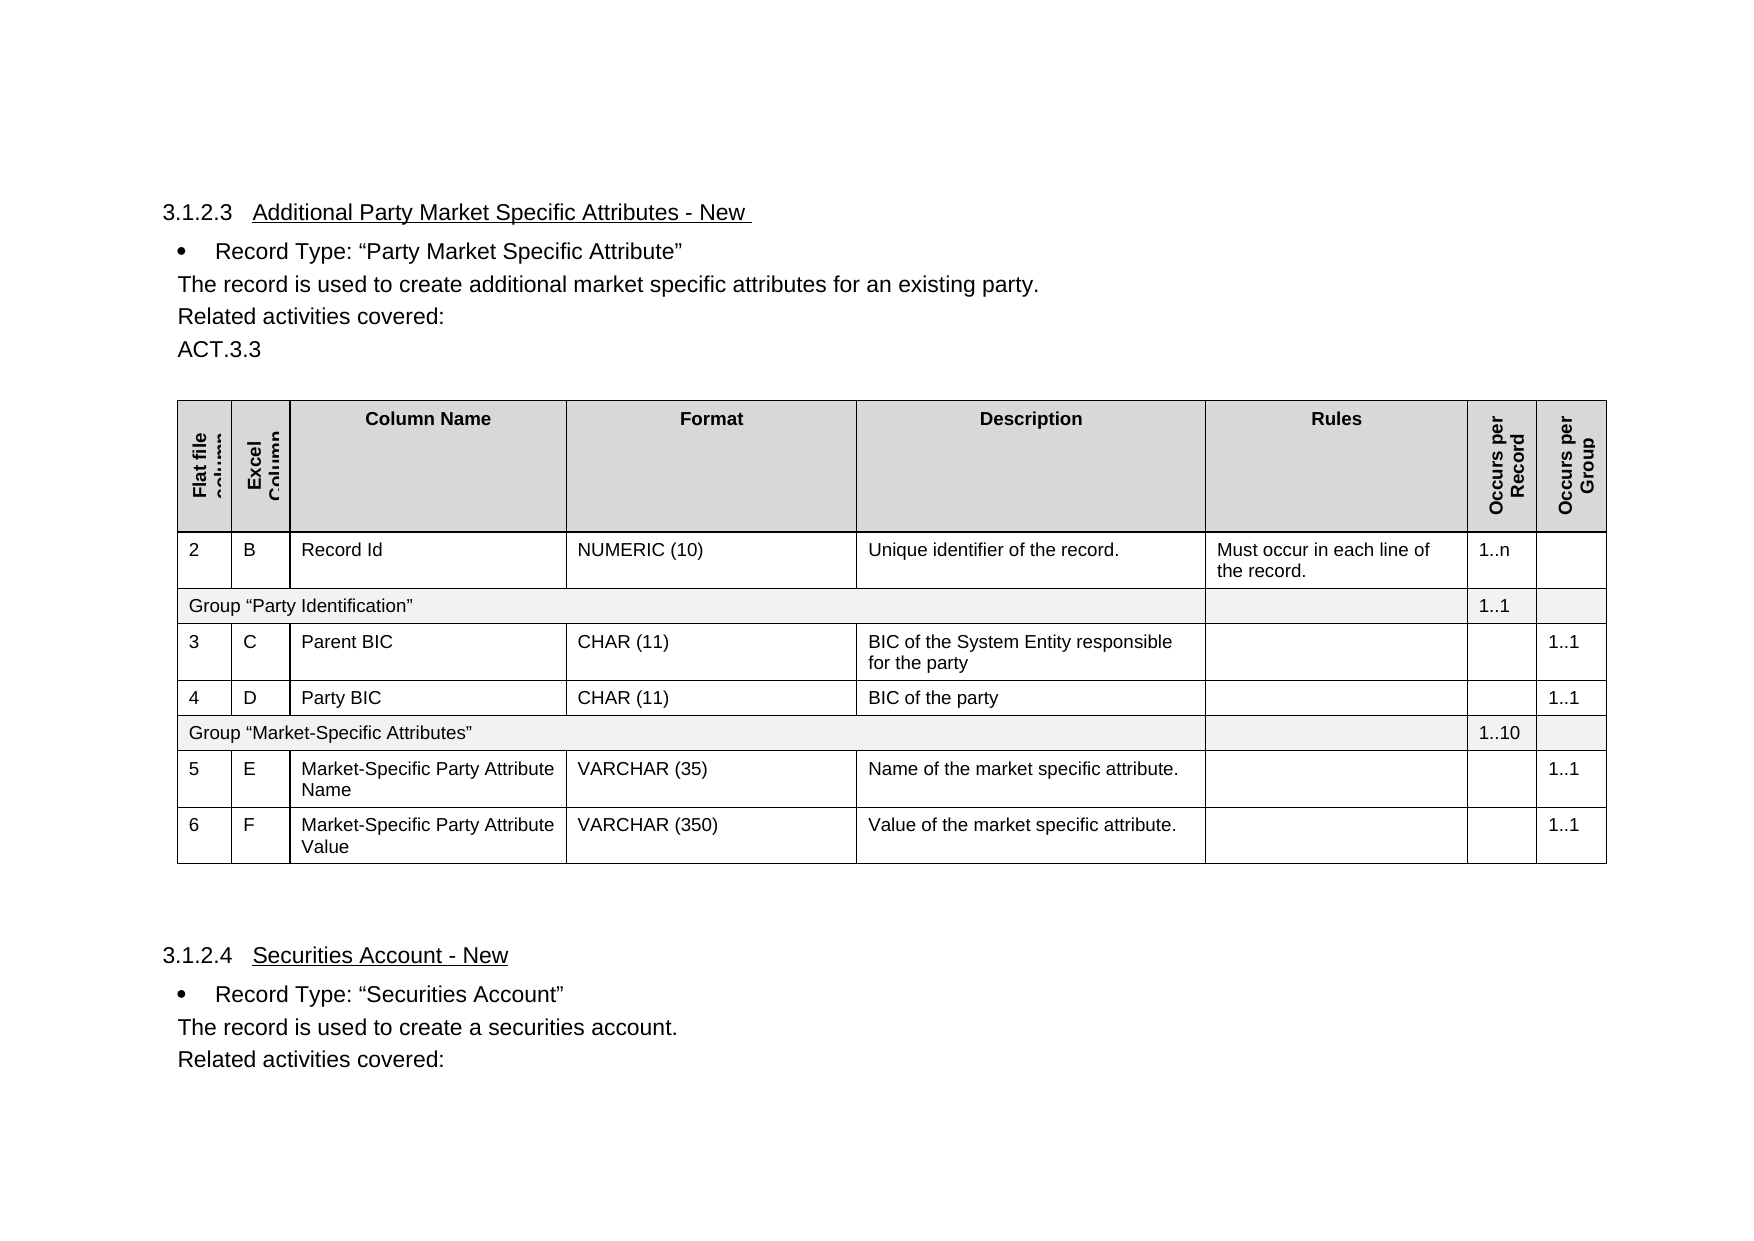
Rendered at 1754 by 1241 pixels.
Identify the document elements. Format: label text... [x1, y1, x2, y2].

table_cell BIC of the System Entity responsible for the party [857, 624, 1205, 680]
table_cell [1468, 808, 1536, 863]
table_cell D [232, 681, 289, 715]
table_header Flat file column [178, 401, 231, 531]
table_cell 4 [178, 681, 231, 715]
list Record Type: “Securities Account” [177, 981, 1606, 1007]
table_cell CHAR (11) [567, 624, 856, 680]
table_cell 2 [178, 533, 231, 588]
table_cell [1468, 751, 1536, 807]
table_cell [1206, 681, 1467, 715]
text The record is used to create a securities account. [177, 1013, 1606, 1040]
table_header Occurs per Record [1468, 401, 1536, 531]
subtitle Securities Account - New [162, 942, 1606, 968]
table_cell Name of the market specific attribute. [857, 751, 1205, 807]
table_cell 3 [178, 624, 231, 680]
table_cell 1..10 [1468, 716, 1536, 750]
table_cell [1206, 716, 1467, 750]
table_cell 1..1 [1537, 681, 1606, 715]
table_cell [1206, 808, 1467, 863]
table_cell C [232, 624, 289, 680]
table_header Rules [1206, 401, 1467, 531]
table_cell [1468, 624, 1536, 680]
table_cell [1206, 751, 1467, 807]
table_cell VARCHAR (350) [567, 808, 856, 863]
table_cell [1468, 681, 1536, 715]
table_cell Value of the market specific attribute. [857, 808, 1205, 863]
table_cell [1206, 624, 1467, 680]
table_cell F [232, 808, 289, 863]
text The record is used to create additional market specific attributes for an existing party. [177, 271, 1606, 297]
subtitle Additional Party Market Specific Attributes - New [162, 199, 1606, 225]
table_cell 1..1 [1468, 589, 1536, 623]
table_cell Party BIC [291, 681, 566, 715]
table_cell Market-Specific Party Attribute Name [291, 751, 566, 807]
text Related activities covered: [177, 303, 1606, 329]
table_cell CHAR (11) [567, 681, 856, 715]
table_cell Group “Party Identification” [178, 589, 1205, 623]
table_header Column Name [291, 401, 566, 531]
table_cell [1537, 533, 1606, 588]
table_cell B [232, 533, 289, 588]
table_cell Market-Specific Party Attribute Value [291, 808, 566, 863]
table_cell [1206, 589, 1467, 623]
table_cell 1..1 [1537, 624, 1606, 680]
table_cell Record Id [291, 533, 566, 588]
text Related activities covered: [177, 1046, 1606, 1072]
table_cell Unique identifier of the record. [857, 533, 1205, 588]
table_cell 5 [178, 751, 231, 807]
table_cell Parent BIC [291, 624, 566, 680]
table_cell Must occur in each line of the record. [1206, 533, 1467, 588]
table_cell BIC of the party [857, 681, 1205, 715]
table_cell NUMERIC (10) [567, 533, 856, 588]
table_cell 6 [178, 808, 231, 863]
table_cell [1537, 589, 1606, 623]
table_cell VARCHAR (35) [567, 751, 856, 807]
table_header Occurs per Group [1537, 401, 1606, 531]
table_cell 1..1 [1537, 808, 1606, 863]
table_cell Group “Market-Specific Attributes” [178, 716, 1205, 750]
table_header Description [857, 401, 1205, 531]
table_cell 1..n [1468, 533, 1536, 588]
table_header Excel Column [232, 401, 289, 531]
text ACT.3.3 [177, 336, 1606, 362]
table_header Format [567, 401, 856, 531]
table_cell E [232, 751, 289, 807]
list Record Type: “Party Market Specific Attribute” [177, 238, 1606, 264]
table_cell 1..1 [1537, 751, 1606, 807]
table_cell [1537, 716, 1606, 750]
